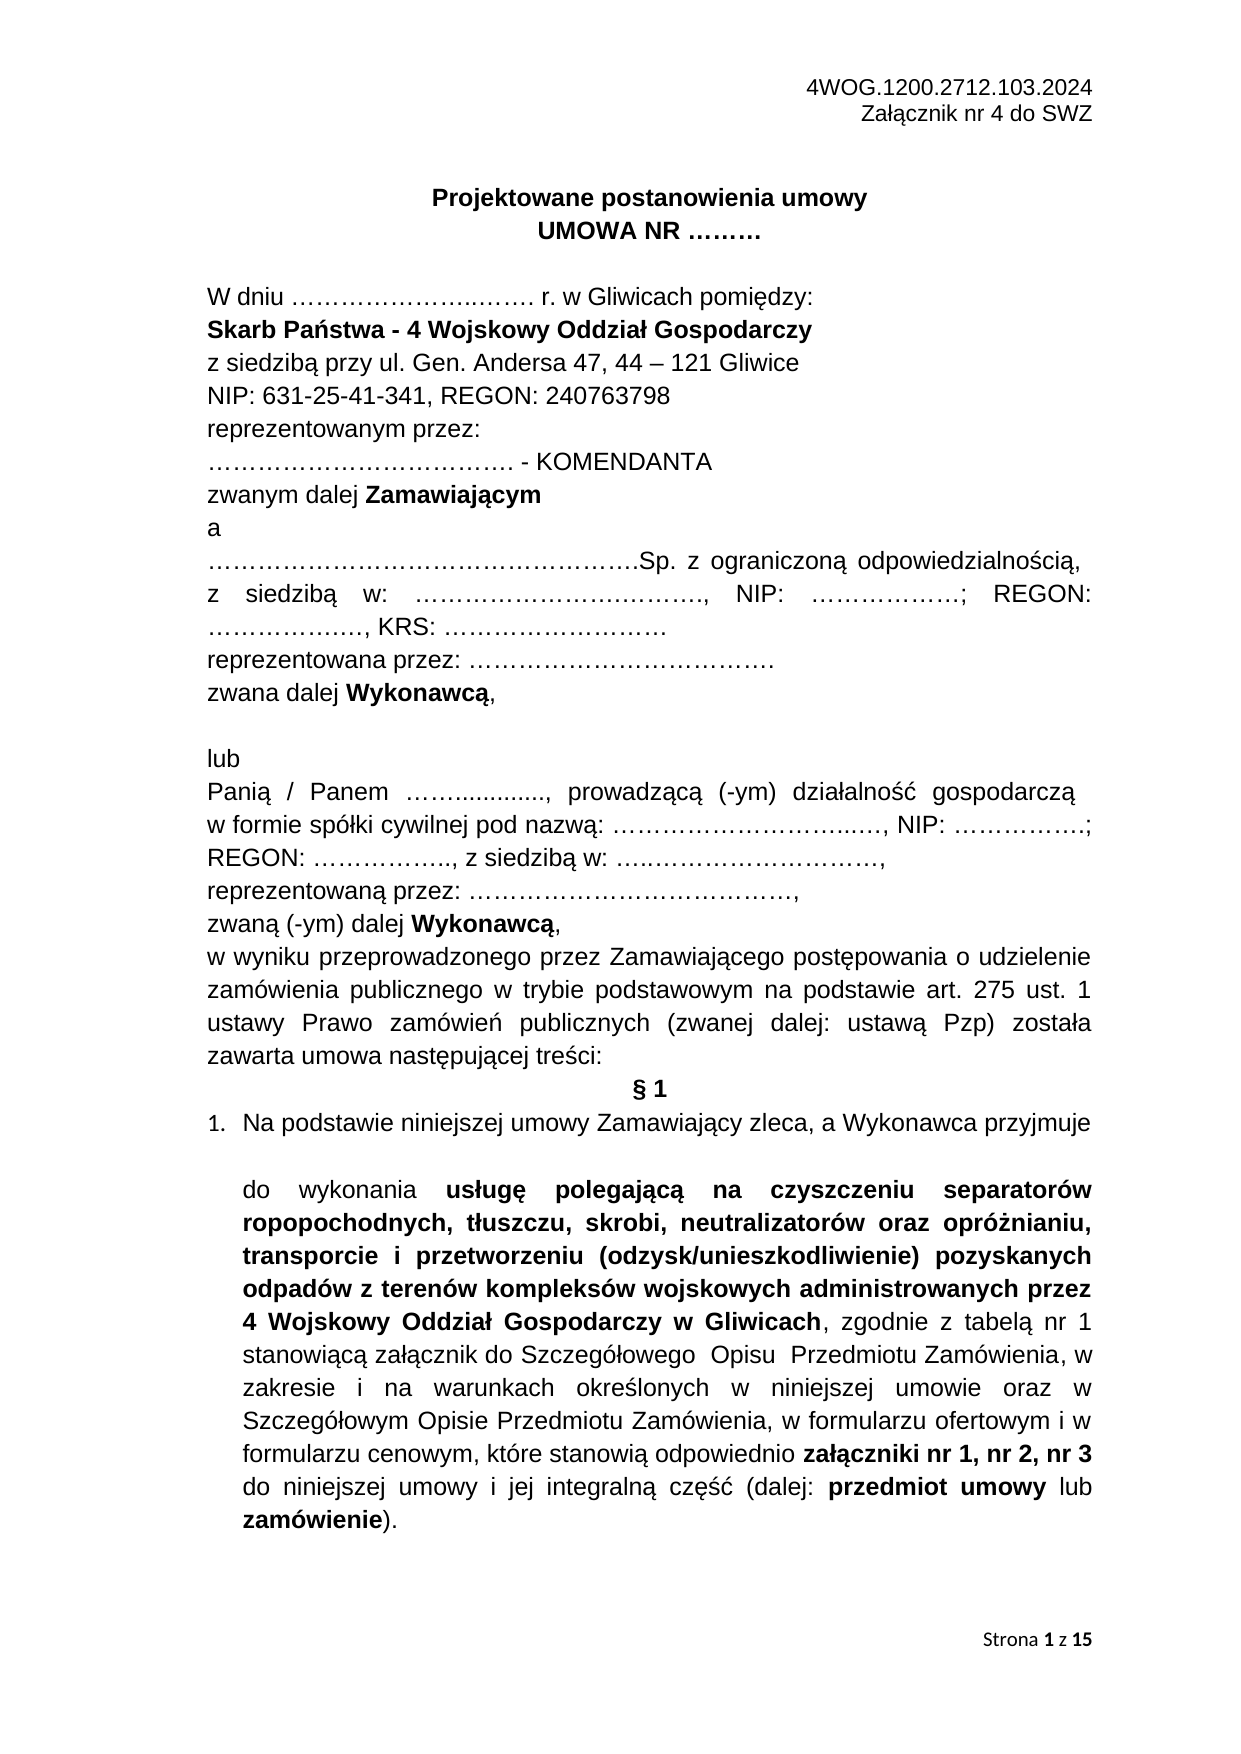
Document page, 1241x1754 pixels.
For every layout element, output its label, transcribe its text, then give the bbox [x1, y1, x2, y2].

text reprezentowaną przez: …………………………………, [207, 876, 1092, 905]
subtitle W dniu …………………..……. r. w Gliwicach pomiędzy: [207, 282, 1092, 311]
text zwana dalej Wykonawcą, [207, 678, 1092, 707]
list Na podstawie niniejszej umowy Zamawiający zleca, a Wykonawca przyjmuje do wykonania usługę polegającą na czyszczeniu separatorów ropopochodnych, tłuszczu, skrobi, neutralizatorów oraz opróżnianiu, transporcie i przetworzeniu (odzysk/unieszkodliwienie) pozyskanych odpadów z terenów kompleksów wojskowych administrowanych przez 4 Wojskowy Oddział Gospodarczy w Gliwicach, zgodnie z tabelą nr 1 stanowiącą załącznik do Szczegółowego Opisu Przedmiotu Zamówienia, w zakresie i na warunkach określonych w niniejszej umowie oraz w Szczegółowym Opisie Przedmiotu Zamówienia, w formularzu ofertowym i w formularzu cenowym, które stanowią odpowiednio załączniki nr 1, nr 2, nr 3 do niniejszej umowy i jej integralną część (dalej: przedmiot umowy lub zamówienie). [207, 1107, 1092, 1534]
text zwanym dalej Zamawiającym [207, 480, 1092, 509]
text lub [207, 744, 1092, 773]
subtitle Skarb Państwa - 4 Wojskowy Oddział Gospodarczy [207, 315, 1092, 343]
subtitle NIP: 631-25-41-341, REGON: 240763798 [207, 381, 1092, 409]
text reprezentowana przez: ………………………………. [207, 645, 1092, 674]
text zwaną (-ym) dalej Wykonawcą, [207, 909, 1092, 938]
text ………………………………. - KOMENDANTA [207, 447, 1092, 476]
text Projektowane postanowienia umowy [207, 183, 1092, 211]
text § 1 [207, 1074, 1092, 1103]
text …………………………………………….Sp. z ograniczoną odpowiedzialnością, z siedzibą w: …………………….………., NIP: ………………; REGON:…………….…, KRS: ……………………… [207, 546, 1092, 641]
subtitle z siedzibą przy ul. Gen. Andersa 47, 44 – 121 Gliwice [207, 348, 1092, 377]
text a [207, 513, 1092, 542]
text w wyniku przeprowadzonego przez Zamawiającego postępowania o udzielenie zamówienia publicznego w trybie podstawowym na podstawie art. 275 ust. 1 ustawy Prawo zamówień publicznych (zwanej dalej: ustawą Pzp) została zawarta umowa następującej treści: [207, 942, 1092, 1070]
subtitle reprezentowanym przez: [207, 414, 1092, 443]
text Panią / Panem ……............., prowadzącą (-ym) działalność gospodarczą w formie spółki cywilnej pod nazwą: ………………………...…, NIP: …………….; REGON: …………….., z siedzibą w: …..………………………, [207, 777, 1092, 872]
text UMOWA NR ……… [207, 216, 1092, 244]
